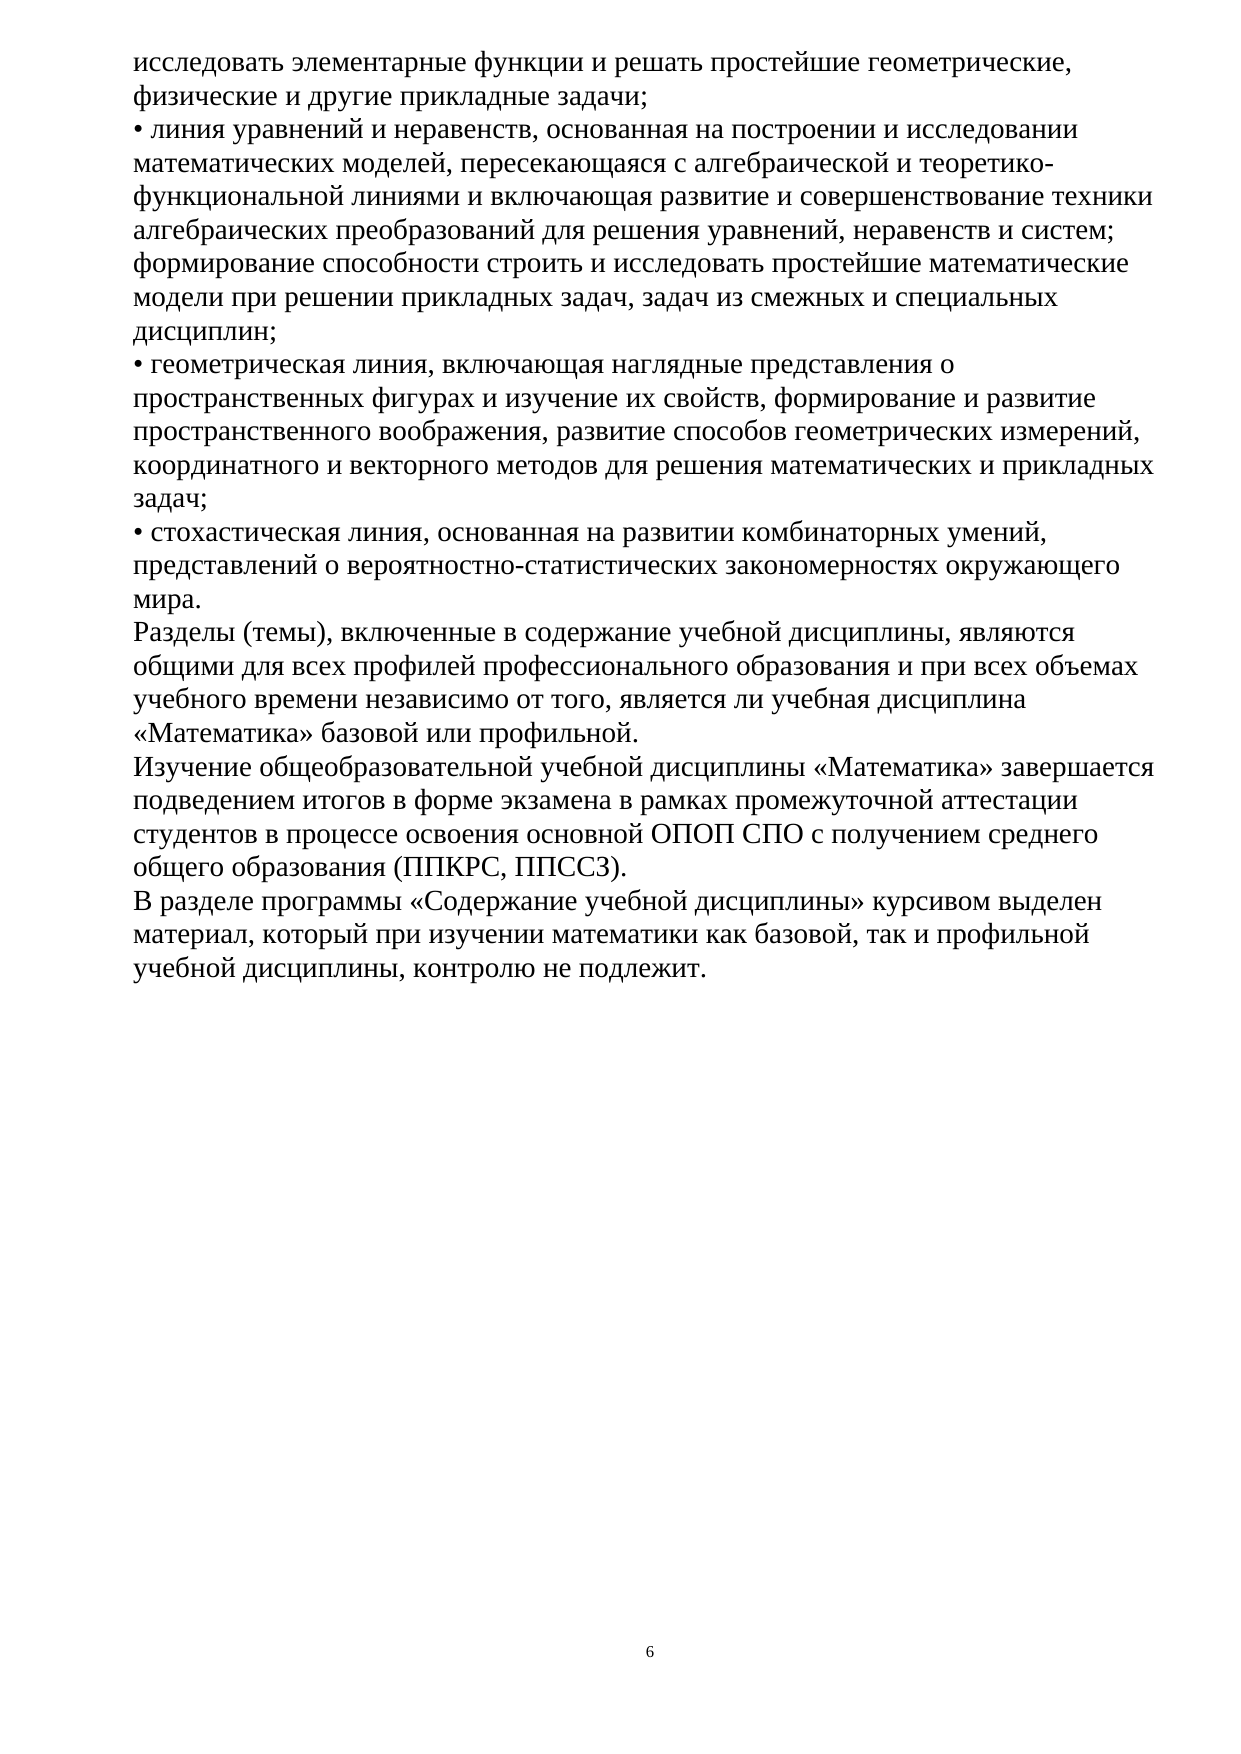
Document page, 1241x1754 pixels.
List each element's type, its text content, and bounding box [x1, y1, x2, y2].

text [133, 44, 1167, 111]
text Разделы (темы), включенные в содержание учебной дисциплины, являются общими для всех профилей профессионального образования и при всех объемах учебного времени независимо от того, является ли учебная дисциплина «Математика» базовой или профильной. [133, 614, 1167, 749]
text В разделе программы «Содержание учебной дисциплины» курсивом выделен материал, который при изучении математики как базовой, так и профильной учебной дисциплины, контролю не подлежит. [133, 883, 1167, 983]
text • линия уравнений и неравенств, основанная на построении и исследовании математических моделей, пересекающаяся с алгебраической и теоретико-функциональной линиями и включающая развитие и совершенствование техники алгебраических преобразований для решения уравнений, неравенств и систем; формирование способности строить и исследовать простейшие математические модели при решении прикладных задач, задач из смежных и специальных дисциплин; [133, 111, 1167, 346]
text Изучение общеобразовательной учебной дисциплины «Математика» завершается подведением итогов в форме экзамена в рамках промежуточной аттестации студентов в процессе освоения основной ОПОП СПО с получением среднего общего образования (ППКРС, ППССЗ). [133, 749, 1167, 883]
text • геометрическая линия, включающая наглядные представления о пространственных фигурах и изучение их свойств, формирование и развитие пространственного воображения, развитие способов геометрических измерений, координатного и векторного методов для решения математических и прикладных задач; [133, 346, 1167, 514]
text • стохастическая линия, основанная на развитии комбинаторных умений, представлений о вероятностно-статистических закономерностях окружающего мира. [133, 514, 1167, 614]
